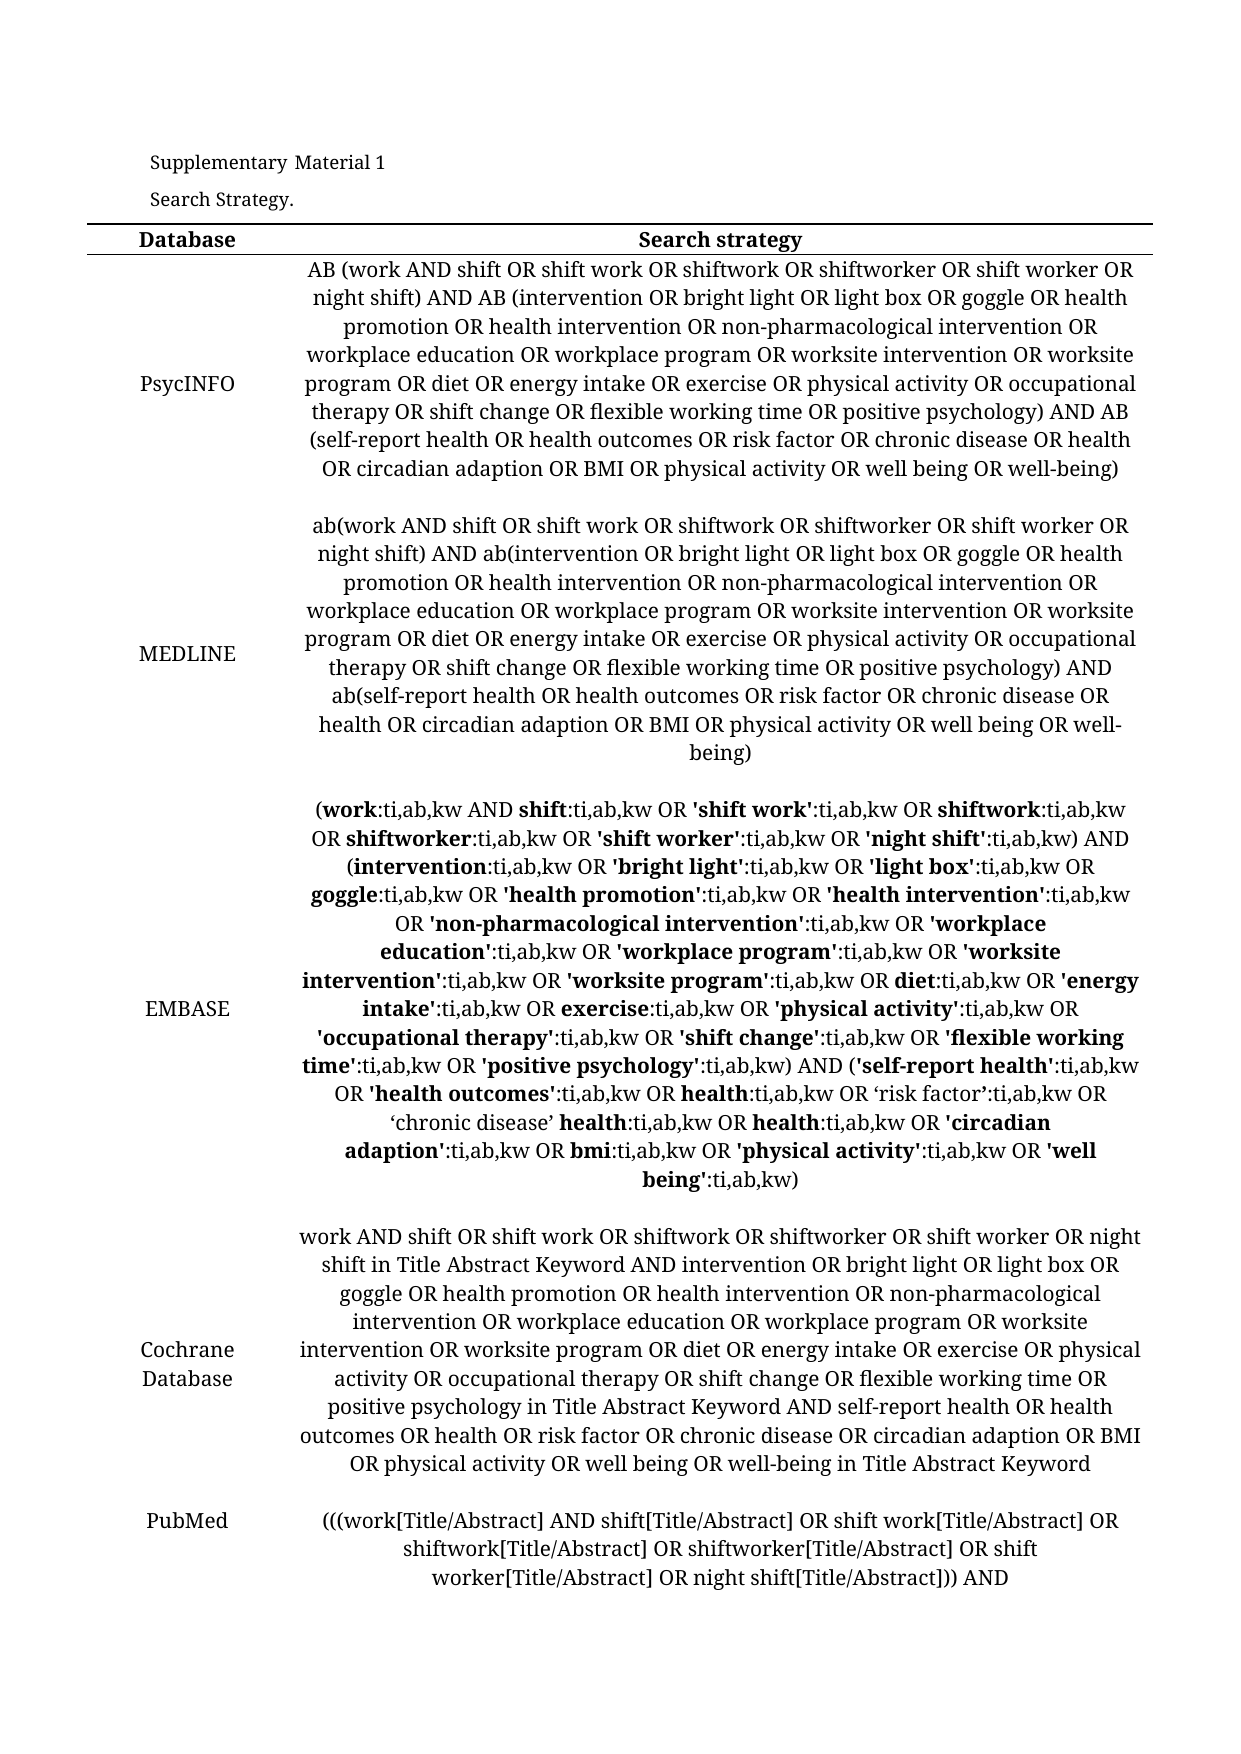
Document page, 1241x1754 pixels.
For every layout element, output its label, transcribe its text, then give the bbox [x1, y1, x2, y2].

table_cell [288, 1506, 1153, 1591]
text Supplementary Material 1 [150, 150, 1090, 174]
table_cell MEDLINE [87, 511, 287, 795]
table_header Database [87, 225, 287, 254]
table_cell AB (work AND shift OR shift work OR shiftwork OR shiftworker OR shift worker OR night shift) AND AB (intervention OR bright light OR light box OR goggle OR health promotion OR health intervention OR non-pharmacological intervention OR workplace education OR workplace program OR worksite intervention OR worksite program OR diet OR energy intake OR exercise OR physical activity OR occupational therapy OR shift change OR flexible working time OR positive psychology) AND AB (self-report health OR health outcomes OR risk factor OR chronic disease OR health OR circadian adaption OR BMI OR physical activity OR well being OR well-being) [288, 255, 1153, 511]
table_cell ab(work AND shift OR shift work OR shiftwork OR shiftworker OR shift worker OR night shift) AND ab(intervention OR bright light OR light box OR goggle OR health promotion OR health intervention OR non-pharmacological intervention OR workplace education OR workplace program OR worksite intervention OR worksite program OR diet OR energy intake OR exercise OR physical activity OR occupational therapy OR shift change OR flexible working time OR positive psychology) AND ab(self-report health OR health outcomes OR risk factor OR chronic disease OR health OR circadian adaption OR BMI OR physical activity OR well being OR well-being) [288, 511, 1153, 795]
text Search Strategy. [150, 187, 1090, 211]
table_header Search strategy [288, 225, 1153, 254]
table_cell Cochrane Database [87, 1222, 287, 1506]
table_cell (work:ti,ab,kw AND shift:ti,ab,kw OR 'shift work':ti,ab,kw OR shiftwork:ti,ab,kw OR shiftworker:ti,ab,kw OR 'shift worker':ti,ab,kw OR 'night shift':ti,ab,kw) AND (intervention:ti,ab,kw OR 'bright light':ti,ab,kw OR 'light box':ti,ab,kw OR goggle:ti,ab,kw OR 'health promotion':ti,ab,kw OR 'health intervention':ti,ab,kw OR 'non-pharmacological intervention':ti,ab,kw OR 'workplace education':ti,ab,kw OR 'workplace program':ti,ab,kw OR 'worksite intervention':ti,ab,kw OR 'worksite program':ti,ab,kw OR diet:ti,ab,kw OR 'energy intake':ti,ab,kw OR exercise:ti,ab,kw OR 'physical activity':ti,ab,kw OR 'occupational therapy':ti,ab,kw OR 'shift change':ti,ab,kw OR 'flexible working time':ti,ab,kw OR 'positive psychology':ti,ab,kw) AND ('self-report health':ti,ab,kw OR 'health outcomes':ti,ab,kw OR health:ti,ab,kw OR ‘risk factor’:ti,ab,kw OR ‘chronic disease’ health:ti,ab,kw OR health:ti,ab,kw OR 'circadian adaption':ti,ab,kw OR bmi:ti,ab,kw OR 'physical activity':ti,ab,kw OR 'well being':ti,ab,kw) [288, 795, 1153, 1222]
table_cell PsycINFO [87, 255, 287, 511]
table_cell EMBASE [87, 795, 287, 1222]
table_cell PubMed [87, 1506, 287, 1591]
table_cell work AND shift OR shift work OR shiftwork OR shiftworker OR shift worker OR night shift in Title Abstract Keyword AND intervention OR bright light OR light box OR goggle OR health promotion OR health intervention OR non-pharmacological intervention OR workplace education OR workplace program OR worksite intervention OR worksite program OR diet OR energy intake OR exercise OR physical activity OR occupational therapy OR shift change OR flexible working time OR positive psychology in Title Abstract Keyword AND self-report health OR health outcomes OR health OR risk factor OR chronic disease OR circadian adaption OR BMI OR physical activity OR well being OR well-being in Title Abstract Keyword [288, 1222, 1153, 1506]
